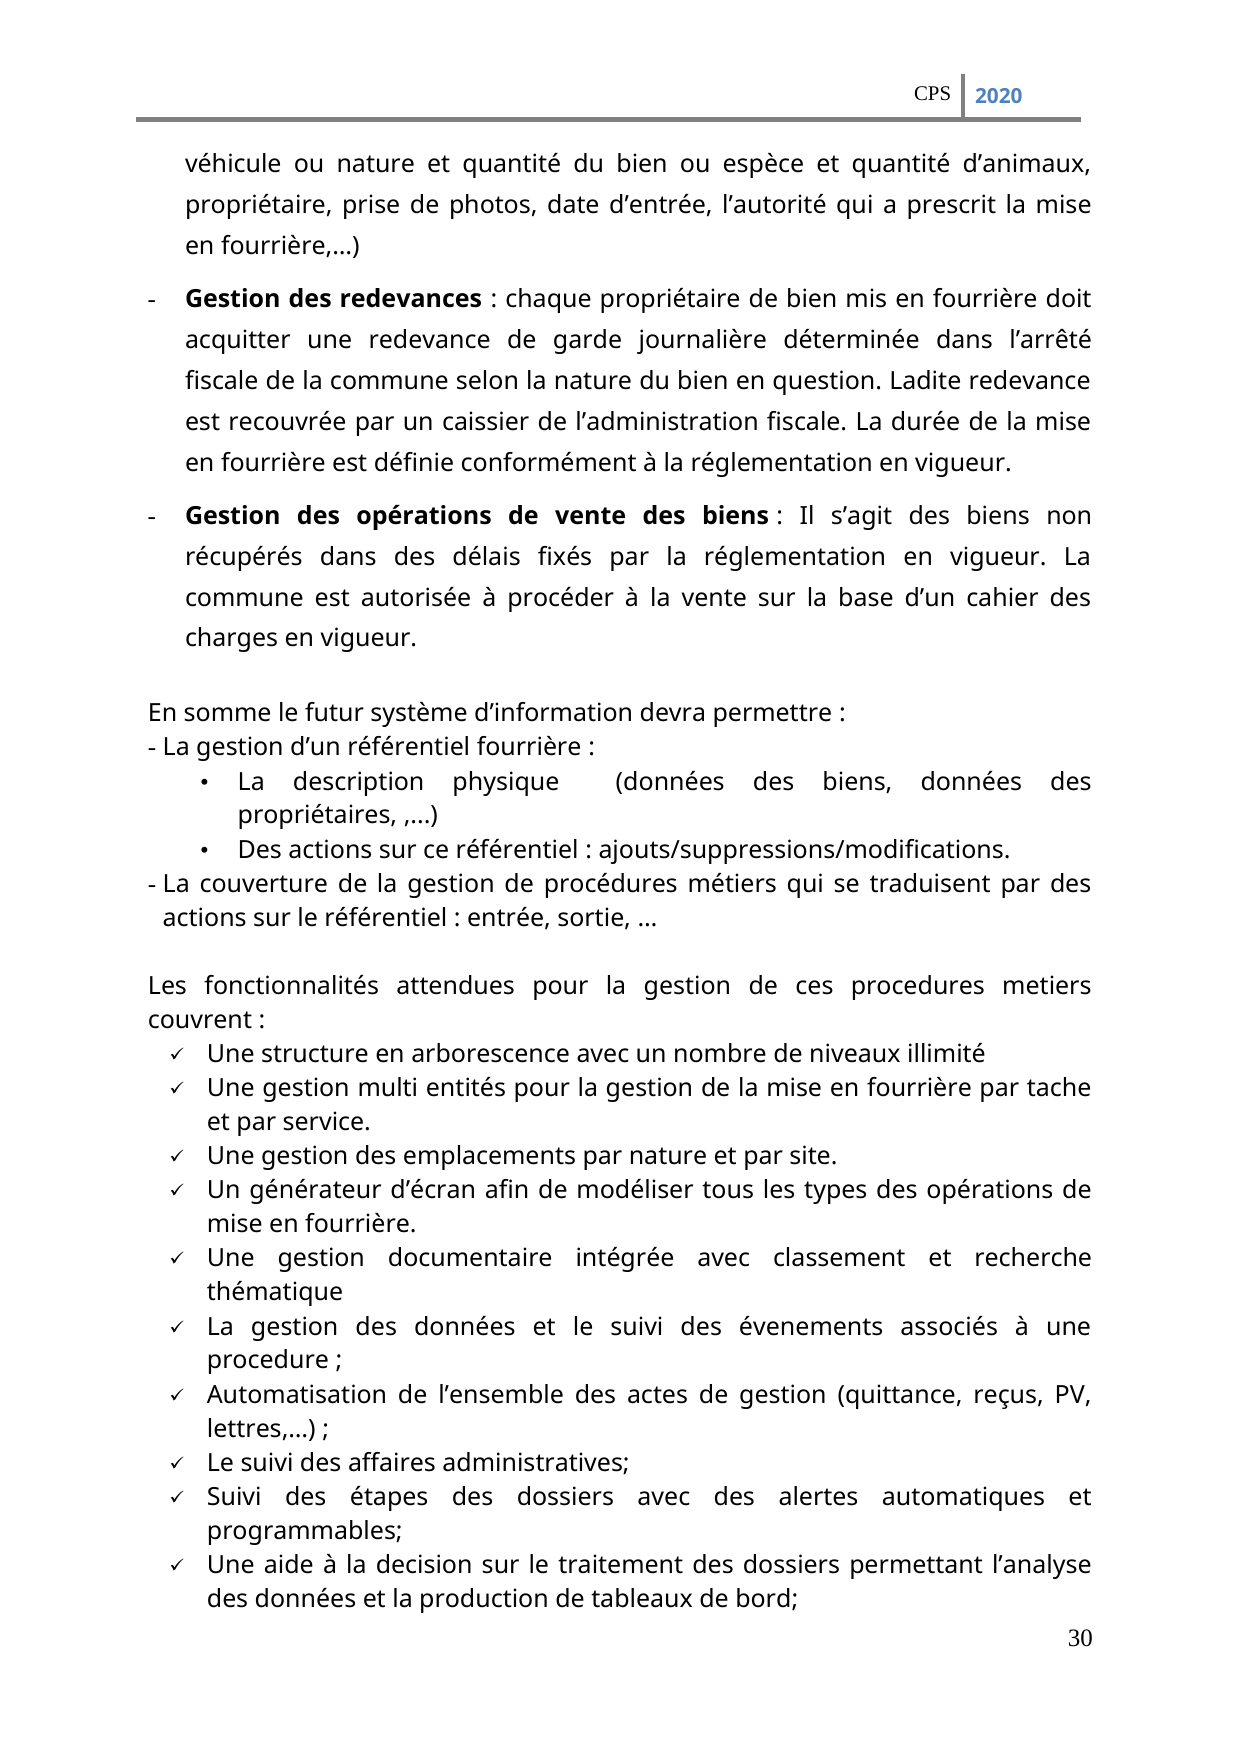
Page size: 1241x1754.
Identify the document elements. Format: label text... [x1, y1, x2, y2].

list Une gestion documentaire intégrée avec classement et recherche thématique [169, 1240, 1093, 1308]
list Suivi des étapes des dossiers avec des alertes automatiques et programmables; [169, 1478, 1093, 1547]
list Un générateur d’écran afin de modéliser tous les types des opérations de mise en fourrière. [169, 1172, 1093, 1240]
list Des actions sur ce référentiel : ajouts/suppressions/modifications. [200, 831, 1093, 865]
list La gestion des données et le suivi des évenements associés à une procedure ; [169, 1308, 1093, 1376]
list La gestion d’un référentiel fourrière : [148, 729, 1093, 763]
list La couverture de la gestion de procédures métiers qui se traduisent par des actions sur le référentiel : entrée, sortie, … [148, 865, 1093, 933]
list Une aide à la decision sur le traitement des dossiers permettant l’analyse des données et la production de tableaux de bord; [169, 1547, 1093, 1615]
list Gestion des redevances : chaque propriétaire de bien mis en fourrière doit acquitter une redevance de garde journalière déterminée dans l’arrêté fiscale de la commune selon la nature du bien en question. Ladite redevance est recouvrée par un caissier de l’administration fiscale. La durée de la mise en fourrière est définie conformément à la réglementation en vigueur. [147, 281, 1093, 478]
list Une gestion multi entités pour la gestion de la mise en fourrière par tache et par service. [169, 1070, 1093, 1138]
list Le suivi des affaires administratives; [169, 1444, 1093, 1478]
list Une structure en arborescence avec un nombre de niveaux illimité [169, 1036, 1093, 1070]
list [147, 146, 1093, 262]
list Une gestion des emplacements par nature et par site. [169, 1138, 1093, 1172]
list Automatisation de l’ensemble des actes de gestion (quittance, reçus, PV, lettres,…) ; [169, 1376, 1093, 1444]
list Gestion des opérations de vente des biens : Il s’agit des biens non récupérés dans des délais fixés par la réglementation en vigueur. La commune est autorisée à procéder à la vente sur la base d’un cahier des charges en vigueur. [147, 498, 1093, 654]
list La description physique (données des biens, données des propriétaires, ,...) [200, 763, 1093, 831]
text En somme le futur système d’information devra permettre : [148, 695, 1093, 729]
text Les fonctionnalités attendues pour la gestion de ces procedures metiers couvrent : [148, 967, 1093, 1036]
